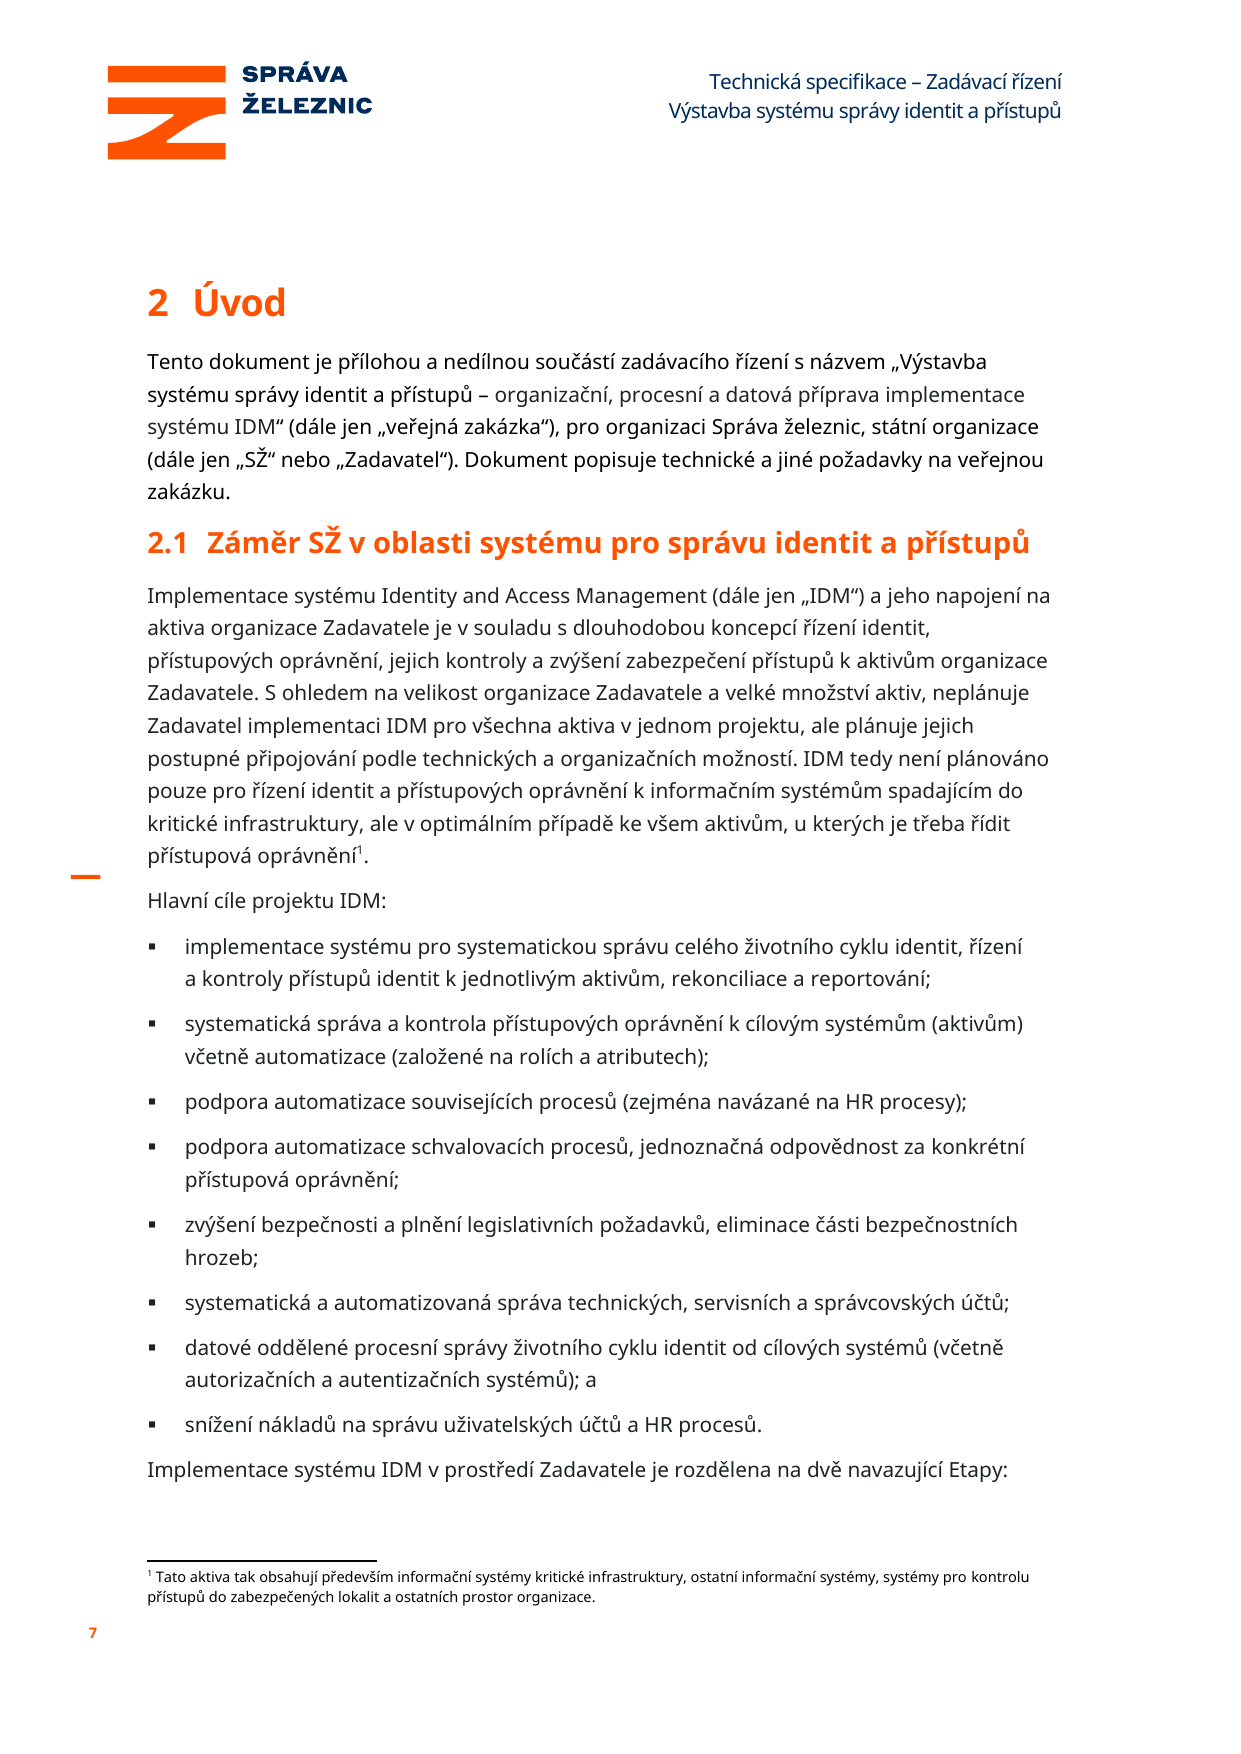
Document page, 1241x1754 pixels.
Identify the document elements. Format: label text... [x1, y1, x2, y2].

subtitle Úvod [147, 276, 1063, 327]
text Hlavní cíle projektu IDM: [147, 887, 1063, 915]
list systematická a automatizovaná správa technických, servisních a správcovských účtů; [147, 1288, 1063, 1316]
list podpora automatizace souvisejících procesů (zejména navázané na HR procesy); [147, 1087, 1063, 1116]
text Tento dokument je přílohou a nedílnou součástí zadávacího řízení s názvem „Výstavba systému správy identit a přístupů – organizační, procesní a datová příprava implementace systému IDM“ (dále jen „veřejná zakázka“), pro organizaci Správa železnic, státní organizace (dále jen „SŽ“ nebo „Zadavatel“). Dokument popisuje technické a jiné požadavky na veřejnou zakázku. [147, 347, 1063, 506]
text Implementace systému Identity and Access Management (dále jen „IDM“) a jeho napojení na aktiva organizace Zadavatele je v souladu s dlouhodobou koncepcí řízení identit, přístupových oprávnění, jejich kontroly a zvýšení zabezpečení přístupů k aktivům organizace Zadavatele. S ohledem na velikost organizace Zadavatele a velké množství aktiv, neplánuje Zadavatel implementaci IDM pro všechna aktiva v jednom projektu, ale plánuje jejich postupné připojování podle technických a organizačních možností. IDM tedy není plánováno pouze pro řízení identit a přístupových oprávnění k informačním systémům spadajícím do kritické infrastruktury, ale v optimálním případě ke všem aktivům, u kterých je třeba řídit přístupová oprávnění. [147, 581, 1063, 870]
list systematická správa a kontrola přístupových oprávnění k cílovým systémům (aktivům) včetně automatizace (založené na rolích a atributech); [147, 1009, 1063, 1071]
list snížení nákladů na správu uživatelských účtů a HR procesů. [147, 1411, 1063, 1439]
list zvýšení bezpečnosti a plnění legislativních požadavků, eliminace části bezpečnostních hrozeb; [147, 1210, 1063, 1271]
subtitle Záměr SŽ v oblasti systému pro správu identit a přístupů [147, 523, 1063, 562]
list datové oddělené procesní správy životního cyklu identit od cílových systémů (včetně autorizačních a autentizačních systémů); a [147, 1333, 1063, 1394]
list podpora automatizace schvalovacích procesů, jednoznačná odpovědnost za konkrétní přístupová oprávnění; [147, 1132, 1063, 1193]
text Implementace systému IDM v prostředí Zadavatele je rozdělena na dvě navazující Etapy: [147, 1456, 1063, 1484]
list implementace systému pro systematickou správu celého životního cyklu identit, řízení a kontroly přístupů identit k jednotlivým aktivům, rekonciliace a reportování; [147, 932, 1063, 993]
